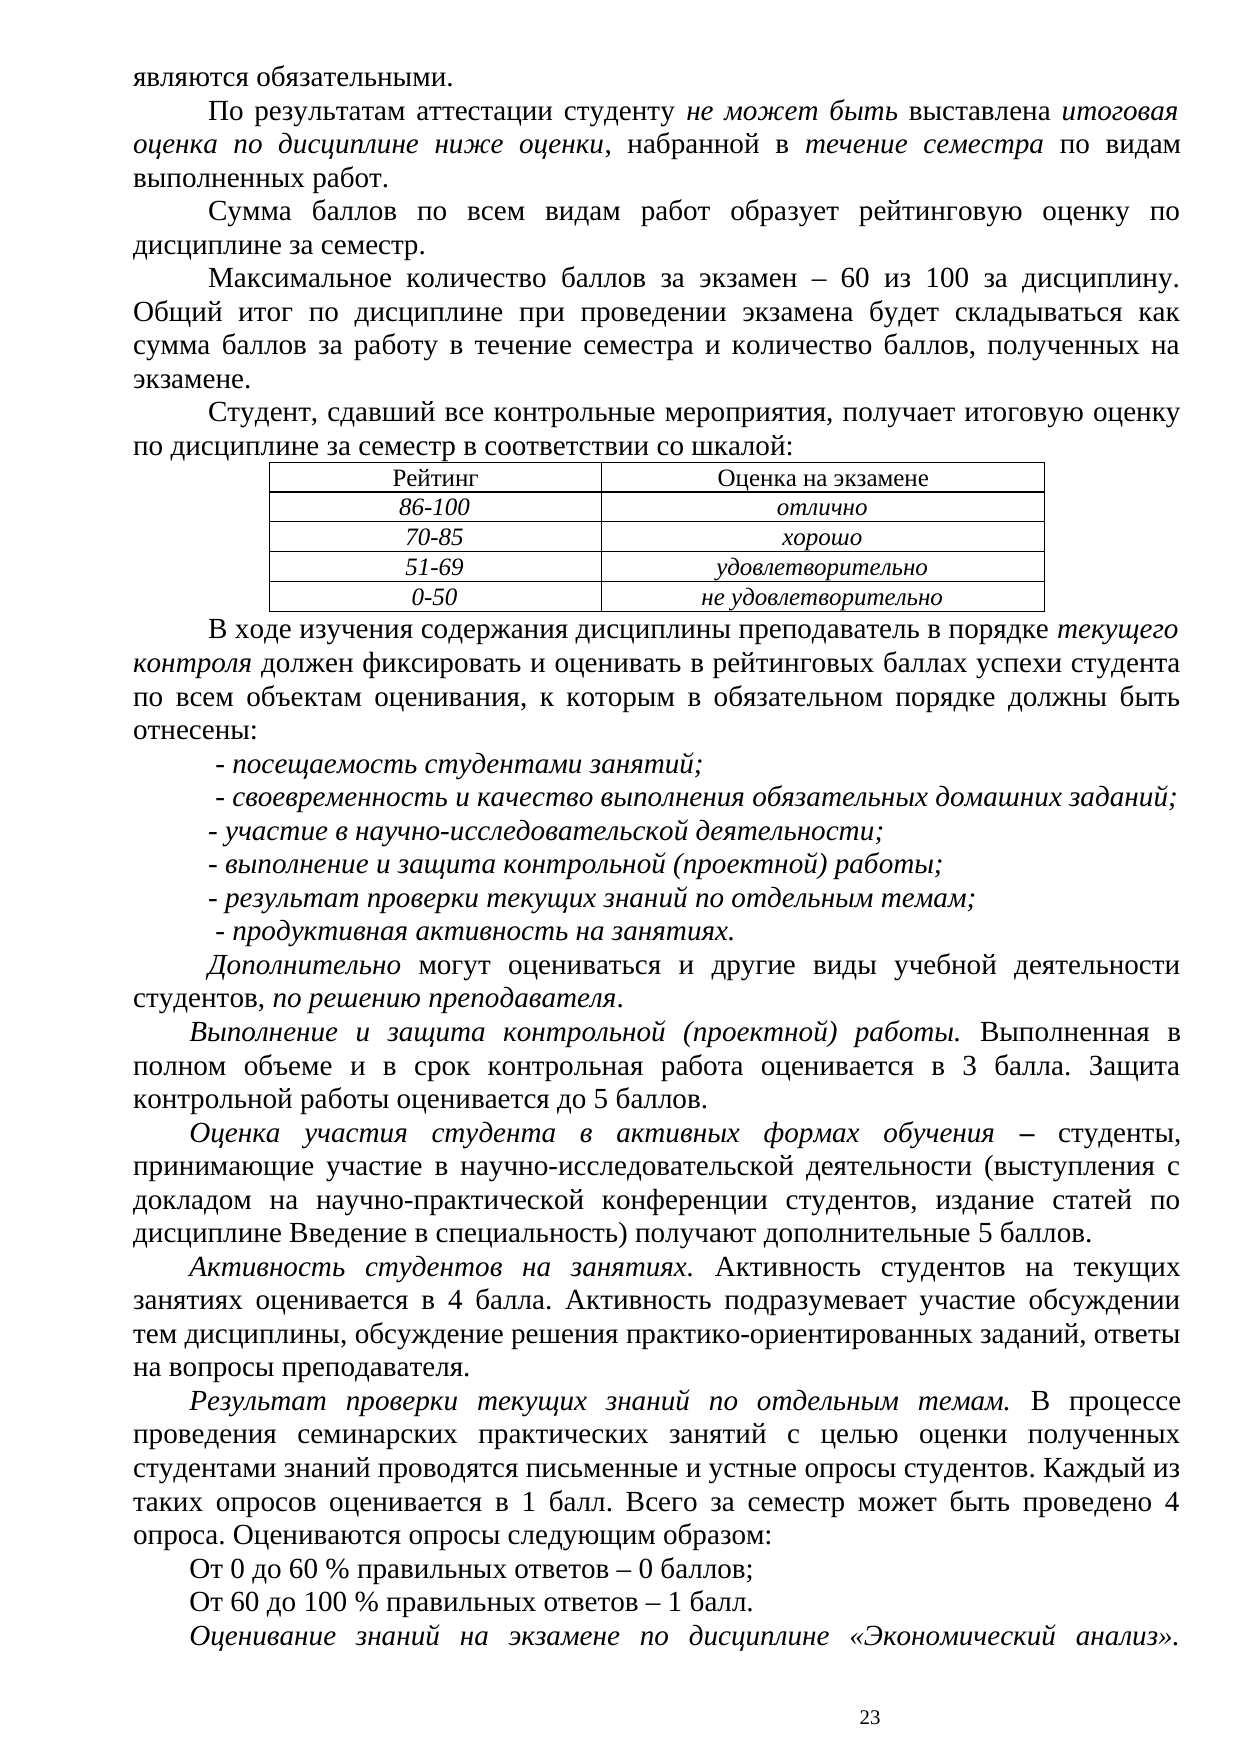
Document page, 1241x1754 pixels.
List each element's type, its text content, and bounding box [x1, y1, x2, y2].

text - посещаемость студентами занятий; [133, 746, 1181, 779]
table_cell 70-85 [270, 522, 601, 551]
text Оценка участия студента в активных формах обучения – студенты, принимающие участие в научно-исследовательской деятельности (выступления с докладом на научно-практической конференции студентов, издание статей по дисциплине Введение в специальность) получают дополнительные 5 баллов. [133, 1115, 1181, 1249]
table_cell удовлетворительно [602, 552, 1044, 581]
table_cell 51-69 [270, 552, 601, 581]
text - участие в научно-исследовательской деятельности; [133, 813, 1181, 846]
table_header Рейтинг [270, 463, 601, 491]
table_header Оценка на экзамене [602, 463, 1044, 491]
text От 60 до 100 % правильных ответов – 1 балл. [133, 1584, 1181, 1618]
text Результат проверки текущих знаний по отдельным темам. В процессе проведения семинарских практических занятий с целью оценки полученных студентами знаний проводятся письменные и устные опросы студентов. Каждый из таких опросов оценивается в 1 балл. Всего за семестр может быть проведено 4 опроса. Оцениваются опросы следующим образом: [133, 1383, 1181, 1551]
text От 0 до 60 % правильных ответов – 0 баллов; [133, 1551, 1181, 1584]
text - продуктивная активность на занятиях. [133, 913, 1181, 947]
table_cell не удовлетворительно [602, 582, 1044, 611]
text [133, 59, 1181, 93]
text Сумма баллов по всем видам работ образует рейтинговую оценку по дисциплине за семестр. [133, 193, 1181, 260]
text Максимальное количество баллов за экзамен – 60 из 100 за дисциплину. Общий итог по дисциплине при проведении экзамена будет складываться как сумма баллов за работу в течение семестра и количество баллов, полученных на экзамене. [133, 260, 1181, 394]
text Дополнительно могут оцениваться и другие виды учебной деятельности студентов, по решению преподавателя. [133, 947, 1181, 1014]
text Студент, сдавший все контрольные мероприятия, получает итоговую оценку по дисциплине за семестр в соответствии со шкалой: [133, 394, 1181, 462]
text - выполнение и защита контрольной (проектной) работы; [133, 846, 1181, 880]
text В ходе изучения содержания дисциплины преподаватель в порядке текущего контроля должен фиксировать и оценивать в рейтинговых баллах успехи студента по всем объектам оценивания, к которым в обязательном порядке должны быть отнесены: [133, 612, 1181, 746]
table_cell отлично [602, 493, 1044, 521]
text Активность студентов на занятиях. Активность студентов на текущих занятиях оценивается в 4 балла. Активность подразумевает участие обсуждении тем дисциплины, обсуждение решения практико-ориентированных заданий, ответы на вопросы преподавателя. [133, 1249, 1181, 1383]
text По результатам аттестации студенту не может быть выставлена итоговая оценка по дисциплине ниже оценки, набранной в течение семестра по видам выполненных работ. [133, 93, 1181, 193]
text - своевременность и качество выполнения обязательных домашних заданий; [133, 779, 1181, 813]
table_cell 86-100 [270, 493, 601, 521]
text Выполнение и защита контрольной (проектной) работы. Выполненная в полном объеме и в срок контрольная работа оценивается в 3 балла. Защита контрольной работы оценивается до 5 баллов. [133, 1014, 1181, 1115]
table_cell хорошо [602, 522, 1044, 551]
table_cell 0-50 [270, 582, 601, 611]
text - результат проверки текущих знаний по отдельным темам; [133, 880, 1181, 913]
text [133, 1618, 1181, 1651]
